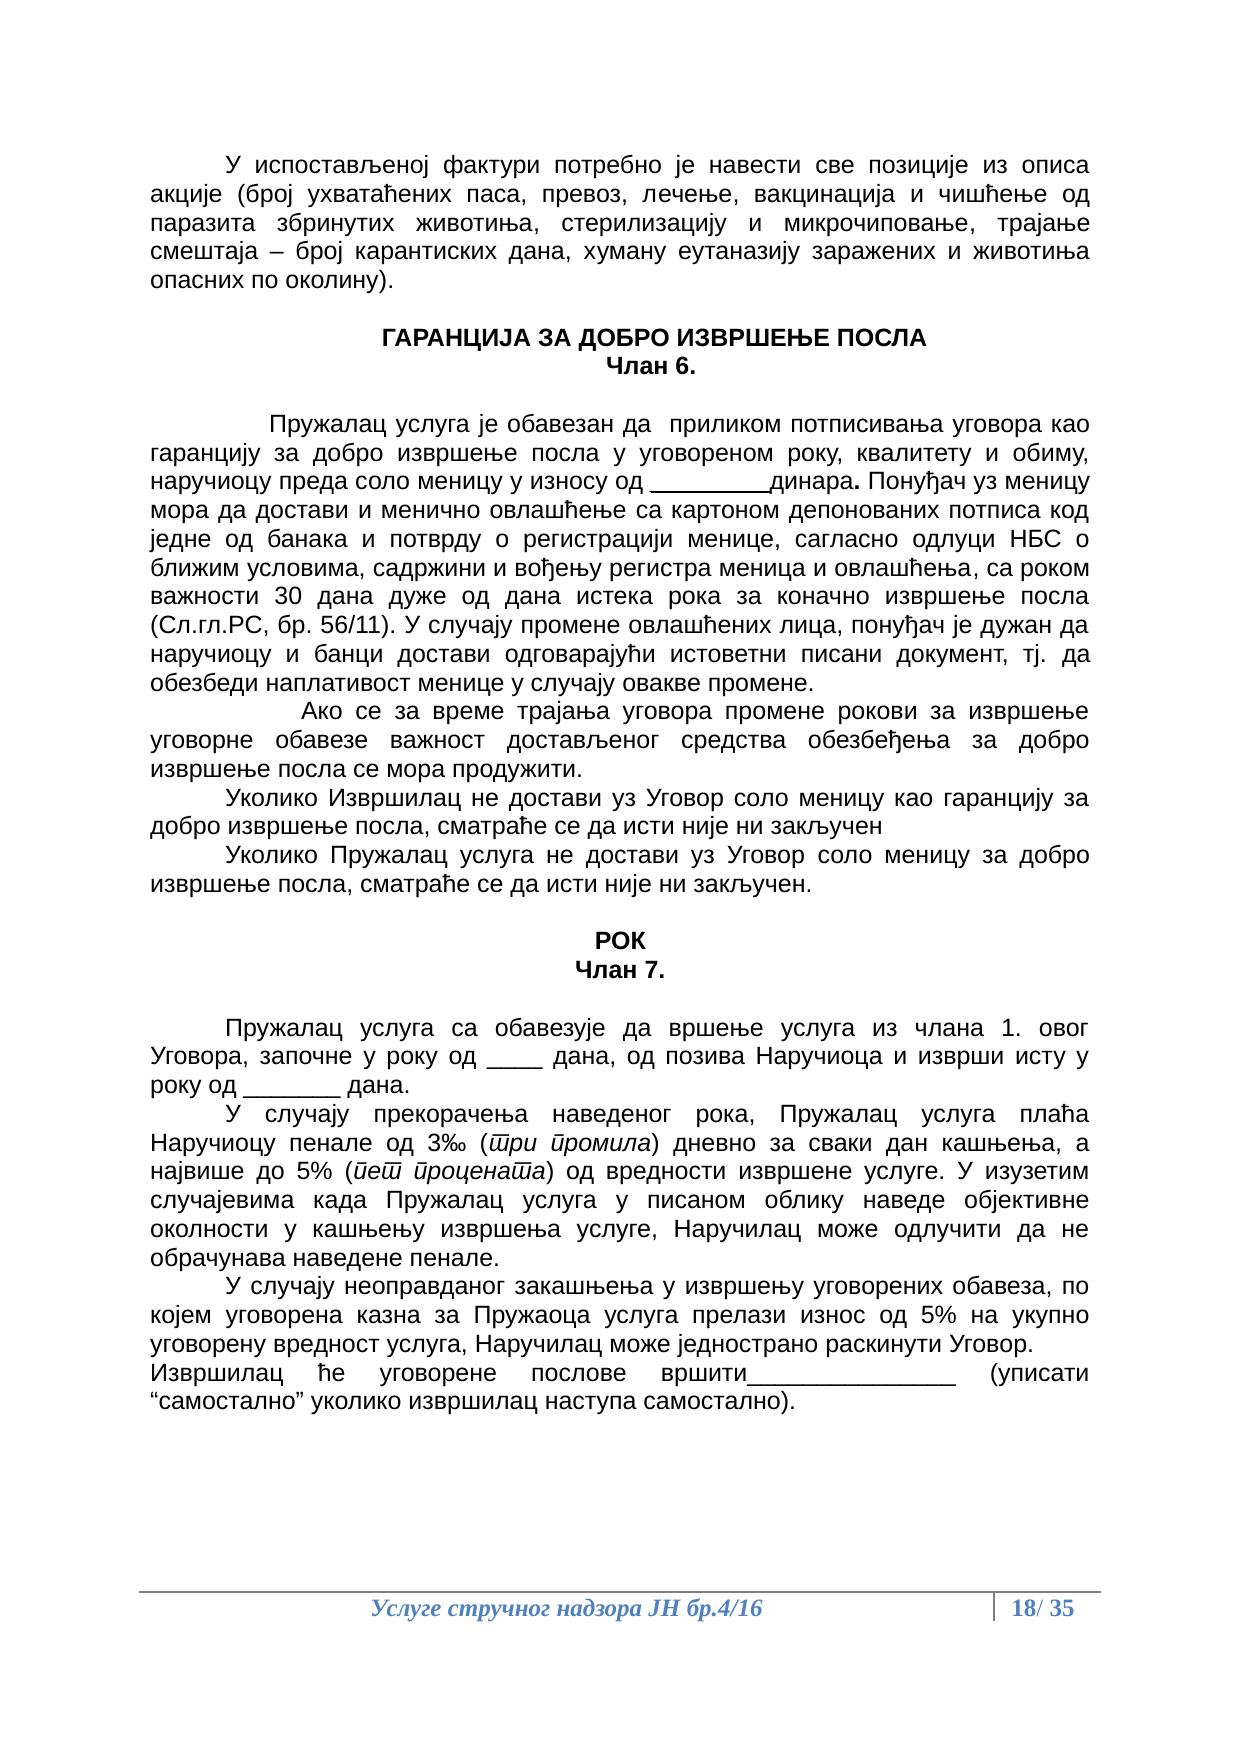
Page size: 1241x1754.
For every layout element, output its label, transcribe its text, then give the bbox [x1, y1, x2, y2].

text Пружалац услуга је обавезан да приликом потписивања уговора као гаранцију за добро извршење посла у уговореном року, квалитету и обиму, наручиоцу преда соло меницу у износу од ________ динара. Понуђач уз меницу мора да достави и менично овлашћење са картоном депонованих потписа код једне од банака и потврду о регистрацији менице, сагласно одлуци НБС о ближим условима, садржини и вођењу регистра меница и овлашћења, са роком важности 30 дана дуже од дана истека рока за коначно извршење посла (Сл.гл.РС, бр. 56/11). У случају промене овлашћених лица, понуђач је дужан да наручиоцу и банци достави одговарајући истоветни писани документ, тј. да обезбеди наплативост менице у случају овакве промене. [150, 409, 1090, 696]
text У случају прекорачења наведеног рока, Пружалац услуга плаћа Наручиоцу пенале од 3‰ (три промила) дневно за сваки дан кашњења, а највише до 5% (пет процената) од вредности извршене услуге. У изузетим случајевима када Пружалац услуга у писаном облику наведе објективне околности у кашњењу извршења услуге, Наручилац може одлучити да не обрачунава наведене пенале. [150, 1099, 1090, 1271]
text РОК [150, 926, 1090, 955]
text Члан 6. [150, 351, 1083, 380]
text Ако се за време трајања уговора промене рокови за извршење уговорне обавезе важност достављеног средства обезбеђења за добро извршење посла се мора продужити. [150, 696, 1090, 782]
text Извршилац ће уговорене послове вршити_______________ (уписати “самостално” уколико извршилац наступа самостално). [150, 1357, 1090, 1415]
text У испостављеној фактури потребно је навести све позиције из описа акције (број ухватаћених паса, превоз, лечење, вакцинација и чишћење од паразита збринутих животиња, стерилизацију и микрочиповање, трајање смештаја – број карантиских дана, хуману еутаназију заражених и животиња опасних по околину). [150, 150, 1090, 294]
text Уколико Пружалац услуга не достави уз Уговор соло меницу за добро извршење посла, сматраће се да исти није ни закључен. [150, 840, 1090, 897]
text Уколико Извршилац не достави уз Уговор соло меницу као гаранцију за добро извршење посла, сматраће се да исти није ни закључен [150, 782, 1090, 840]
text Члан 7. [150, 955, 1090, 984]
text У случају неоправданог закашњења у извршењу уговорених обавеза, по којем уговорена казна за Пружаоца услуга прелази износ од 5% на укупно уговорену вредност услуга, Наручилац може једнострано раскинути Уговор. [150, 1271, 1090, 1357]
text Пружалац услуга са обавезује да вршење услуга из члана 1. овог Уговора, започне у року од ____ дана, од позива Наручиоца и изврши исту у року од _______ дана. [150, 1012, 1090, 1099]
text ГАРАНЦИЈА ЗА ДОБРО ИЗВРШЕЊЕ ПОСЛА [150, 322, 1083, 351]
